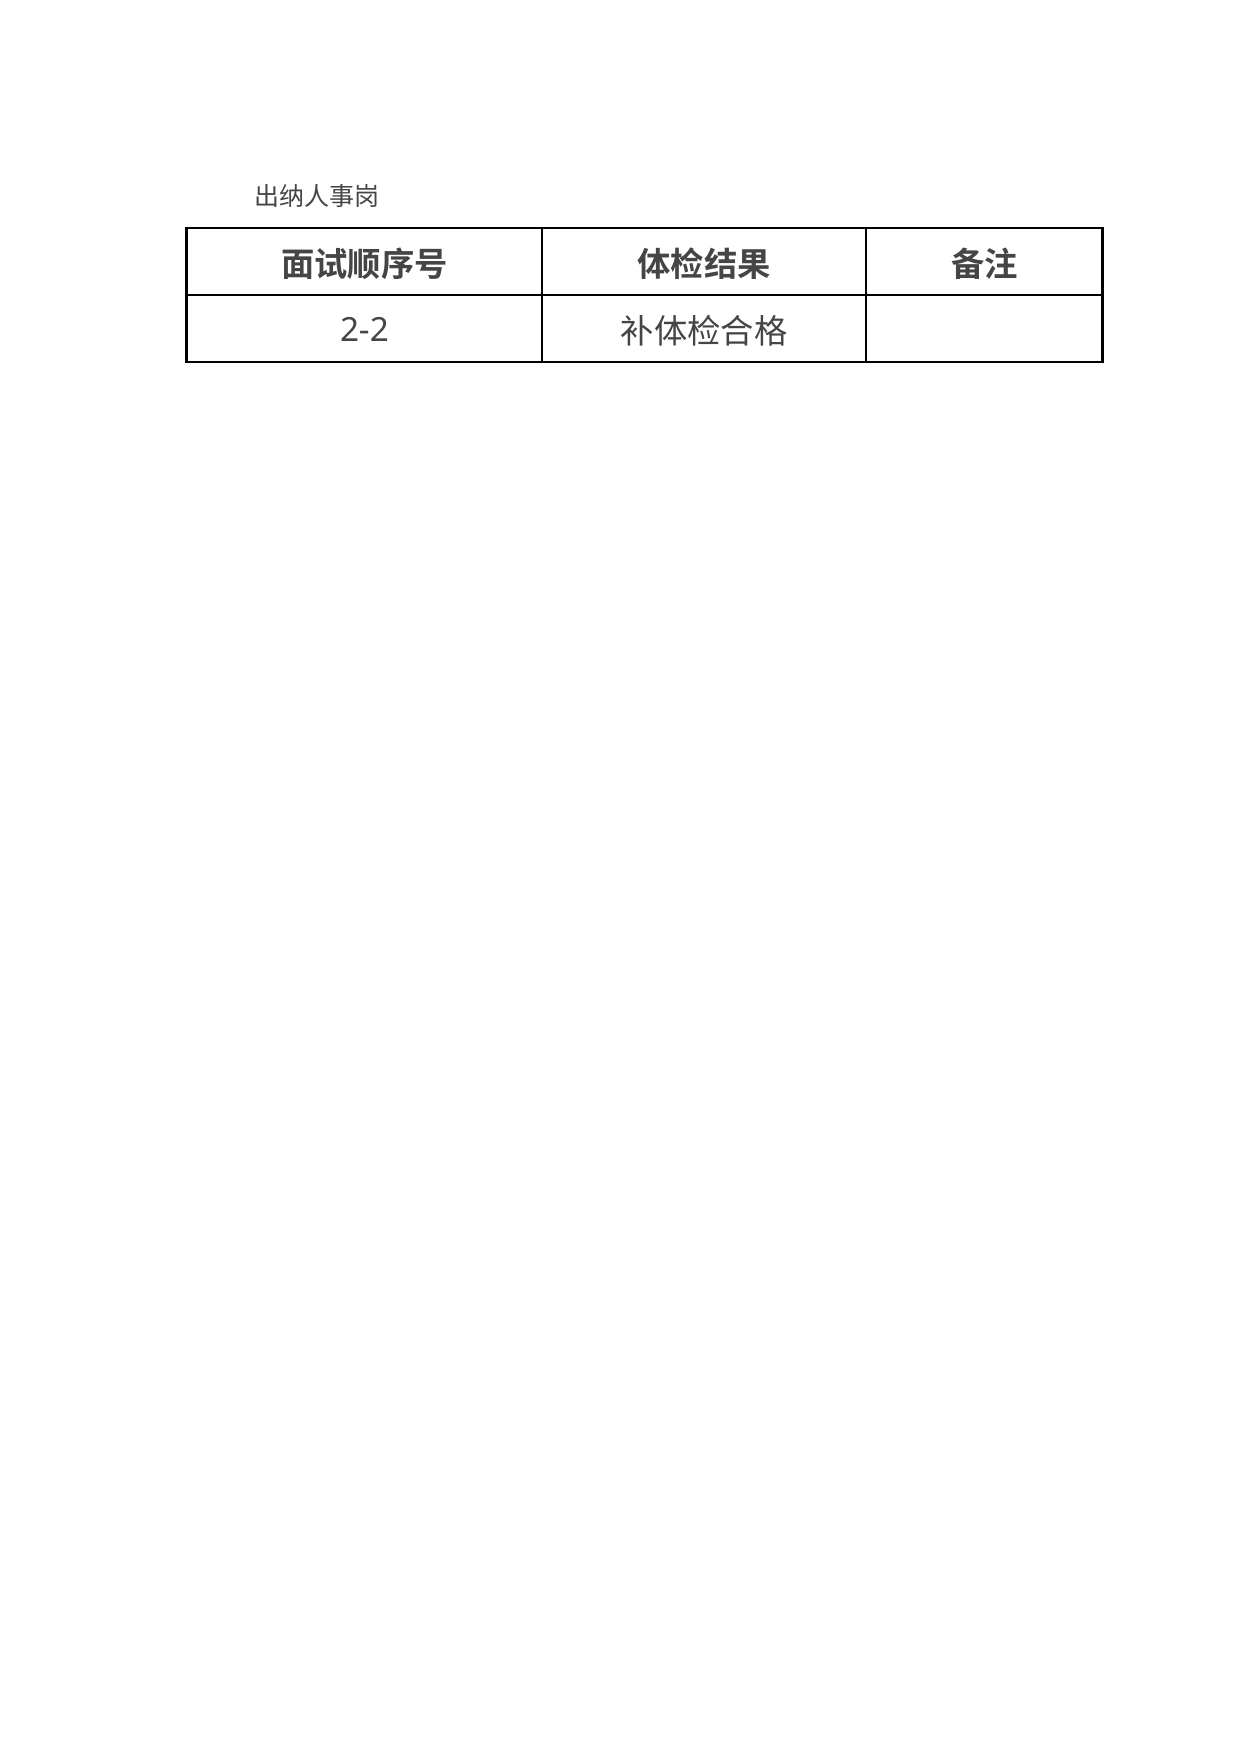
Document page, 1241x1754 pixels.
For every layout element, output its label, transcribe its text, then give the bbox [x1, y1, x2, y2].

table_header 体检结果 [543, 229, 865, 294]
table_cell [867, 296, 1101, 361]
text 出纳人事岗 [187, 162, 1053, 227]
table_cell 补体检合格 [543, 296, 865, 361]
table_header 备注 [867, 229, 1101, 294]
table_header 面试顺序号 [188, 229, 541, 294]
table_cell 2-2 [188, 296, 541, 361]
